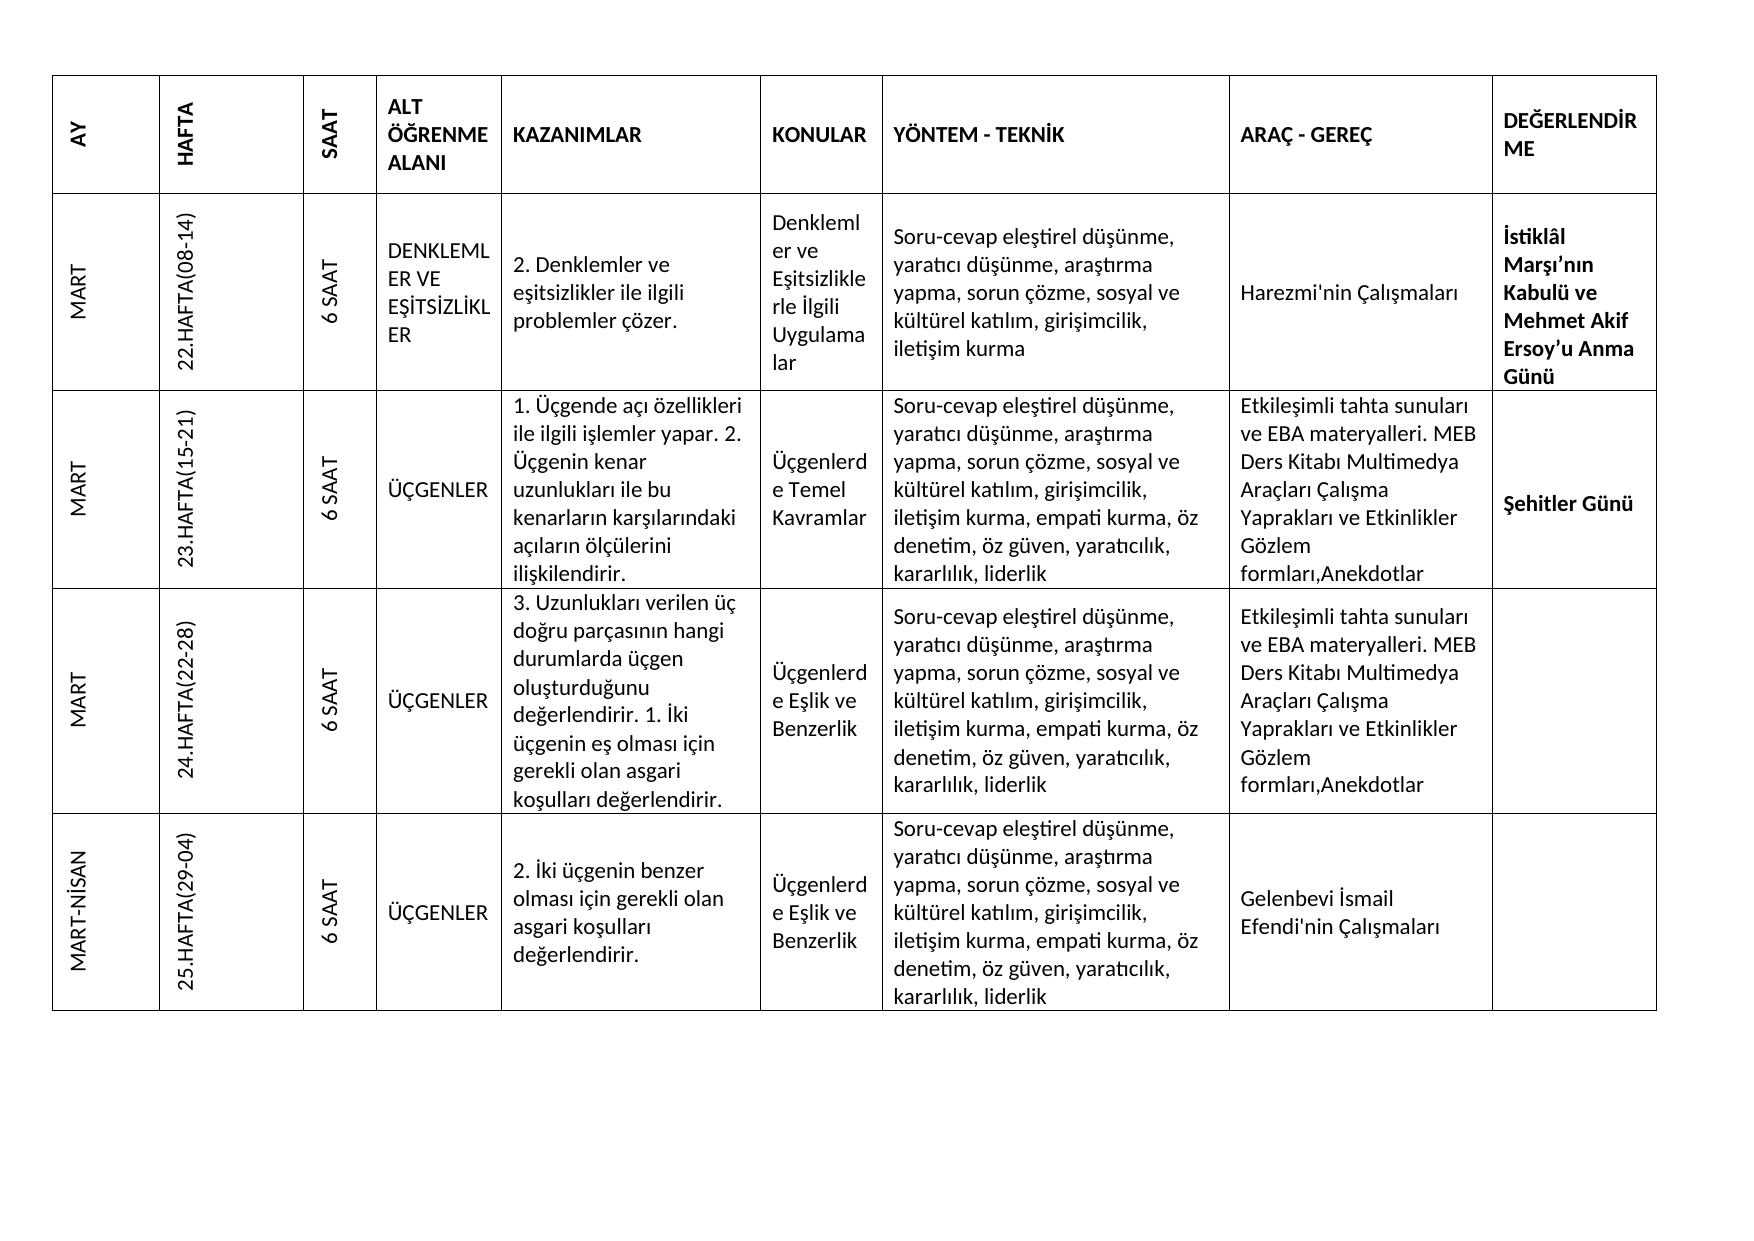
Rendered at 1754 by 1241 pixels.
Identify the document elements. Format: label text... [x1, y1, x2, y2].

table_cell [1493, 589, 1656, 813]
table_cell 6 SAAT [304, 391, 376, 587]
table_cell [1493, 814, 1656, 1010]
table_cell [761, 194, 882, 390]
table_cell 3. Uzunlukları verilen üç doğru parçasının hangi durumlarda üçgen oluşturduğunu değerlendirir. 1. İki üçgenin eş olması için gerekli olan asgari koşulları değerlendirir. [502, 589, 760, 813]
table_cell Etkileşimli tahta sunuları ve EBA materyalleri. MEB Ders Kitabı Multimedya Araçları Çalışma Yaprakları ve Etkinlikler Gözlem formları,Anekdotlar [1230, 391, 1492, 587]
table_cell 6 SAAT [304, 589, 376, 813]
table_cell 22.HAFTA(08-14) [160, 194, 303, 390]
table_cell 6 SAAT [304, 814, 376, 1010]
table_header ALT ÖĞRENME ALANI [377, 76, 501, 193]
table_cell Şehitler Günü [1493, 391, 1656, 587]
table_header SAAT [304, 76, 376, 193]
table_cell Harezmi'nin Çalışmaları [1230, 194, 1492, 390]
table_header KAZANIMLAR [502, 76, 760, 193]
table_cell 1. Üçgende açı özellikleri ile ilgili işlemler yapar. 2. Üçgenin kenar uzunlukları ile bu kenarların karşılarındaki açıların ölçülerini ilişkilendirir. [502, 391, 760, 587]
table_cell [883, 194, 1229, 390]
table_cell ÜÇGENLER [377, 589, 501, 813]
table_cell İstiklâl Marşı’nın Kabulü ve Mehmet Akif Ersoy’u Anma Günü [1493, 194, 1656, 390]
table_cell Üçgenlerde Eşlik ve Benzerlik [761, 814, 882, 1010]
table_cell Gelenbevi İsmail Efendi'nin Çalışmaları [1230, 814, 1492, 1010]
table_cell 6 SAAT [304, 194, 376, 390]
table_cell 25.HAFTA(29-04) [160, 814, 303, 1010]
table_cell 24.HAFTA(22-28) [160, 589, 303, 813]
table_cell 23.HAFTA(15-21) [160, 391, 303, 587]
table_cell MART [53, 589, 159, 813]
table_cell 2. İki üçgenin benzer olması için gerekli olan asgari koşulları değerlendirir. [502, 814, 760, 1010]
table_cell Üçgenlerde Eşlik ve Benzerlik [761, 589, 882, 813]
table_cell MART [53, 391, 159, 587]
table_cell Üçgenlerde Temel Kavramlar [761, 391, 882, 587]
table_header YÖNTEM - TEKNİK [883, 76, 1229, 193]
table_cell DENKLEMLER VE EŞİTSİZLİKLER [377, 194, 501, 390]
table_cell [502, 194, 760, 390]
table_cell ÜÇGENLER [377, 391, 501, 587]
table_cell Etkileşimli tahta sunuları ve EBA materyalleri. MEB Ders Kitabı Multimedya Araçları Çalışma Yaprakları ve Etkinlikler Gözlem formları,Anekdotlar [1230, 589, 1492, 813]
table_cell MART-NİSAN [53, 814, 159, 1010]
table_header DEĞERLENDİRME [1493, 76, 1656, 193]
table_cell MART [53, 194, 159, 390]
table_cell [883, 814, 1229, 1010]
table_header ARAÇ - GEREÇ [1230, 76, 1492, 193]
table_header HAFTA [160, 76, 303, 193]
table_cell ÜÇGENLER [377, 814, 501, 1010]
table_header KONULAR [761, 76, 882, 193]
table_header AY [53, 76, 159, 193]
